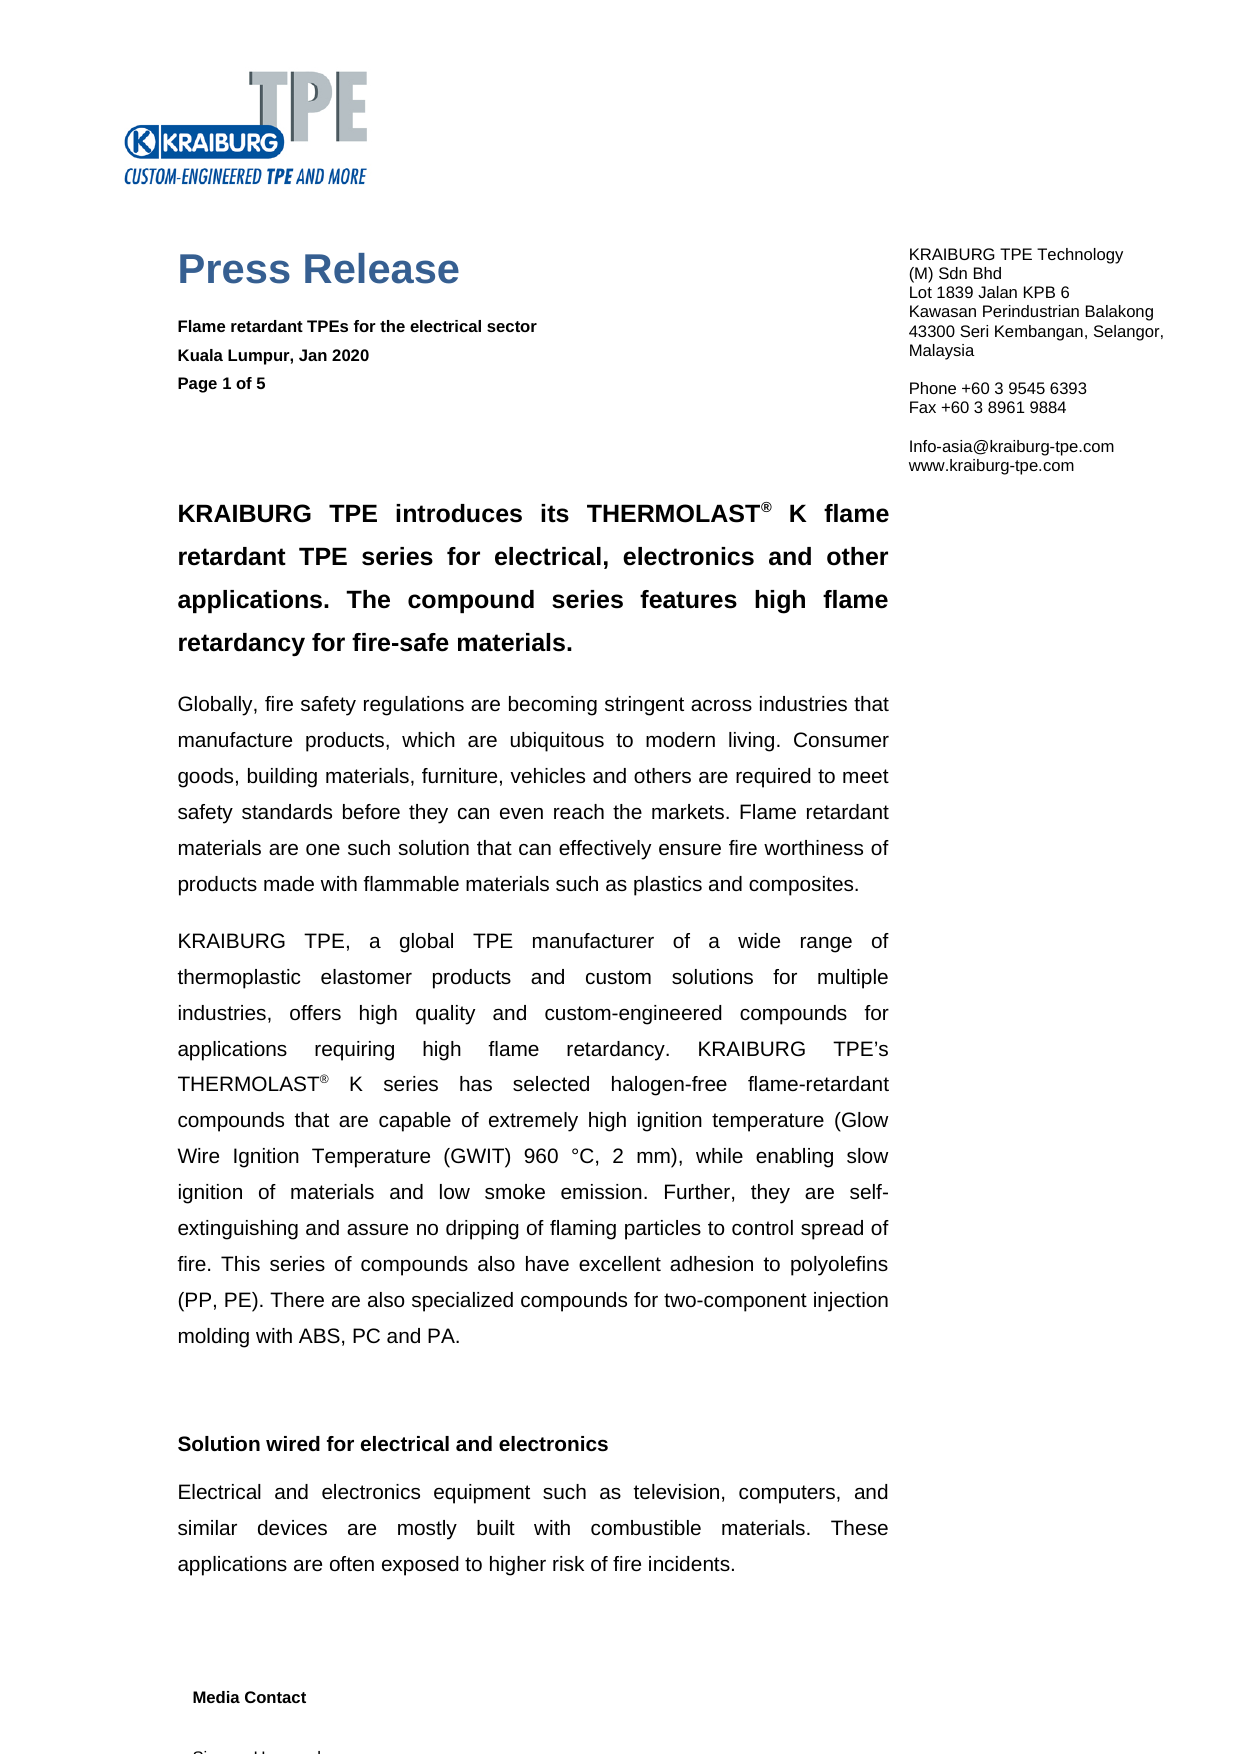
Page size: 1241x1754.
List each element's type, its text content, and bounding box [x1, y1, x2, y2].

text KRAIBURG TPE introduces its THERMOLAST® K flame retardant TPE series for electrical, electronics and other applications. The compound series features high flame retardancy for fire-safe materials. [177, 499, 889, 657]
text Solution wired for electrical and electronics [177, 1432, 1048, 1456]
picture [112, 55, 379, 200]
text Globally, fire safety regulations are becoming stringent across industries that manufacture products, which are ubiquitous to modern living. Consumer goods, building materials, furniture, vehicles and others are required to meet safety standards before they can even reach the markets. Flame retardant materials are one such solution that can effectively ensure fire worthiness of products made with flammable materials such as plastics and composites. [177, 692, 889, 836]
text Electrical and electronics equipment such as television, computers, and similar devices are mostly built with combustible materials. These applications are often exposed to higher risk of fire incidents. [177, 1480, 889, 1576]
text KRAIBURG TPE, a global TPE manufacturer of a wide range of thermoplastic elastomer products and custom solutions for multiple industries, offers high quality and custom-engineered compounds for applications requiring high flame retardancy. KRAIBURG TPE’s THERMOLAST® K series has selected halogen-free flame-retardant compounds that are capable of extremely high ignition temperature (Glow Wire Ignition Temperature (GWIT) 960 °C, 2 mm), while enabling slow ignition of materials and low smoke emission. Further, they are self-extinguishing and assure no dripping of flaming particles to control spread of fire. This series of compounds also have excellent adhesion to polyolefins (PP, PE). There are also specialized compounds for two-component injection molding with ABS, PC and PA. [177, 928, 889, 1348]
